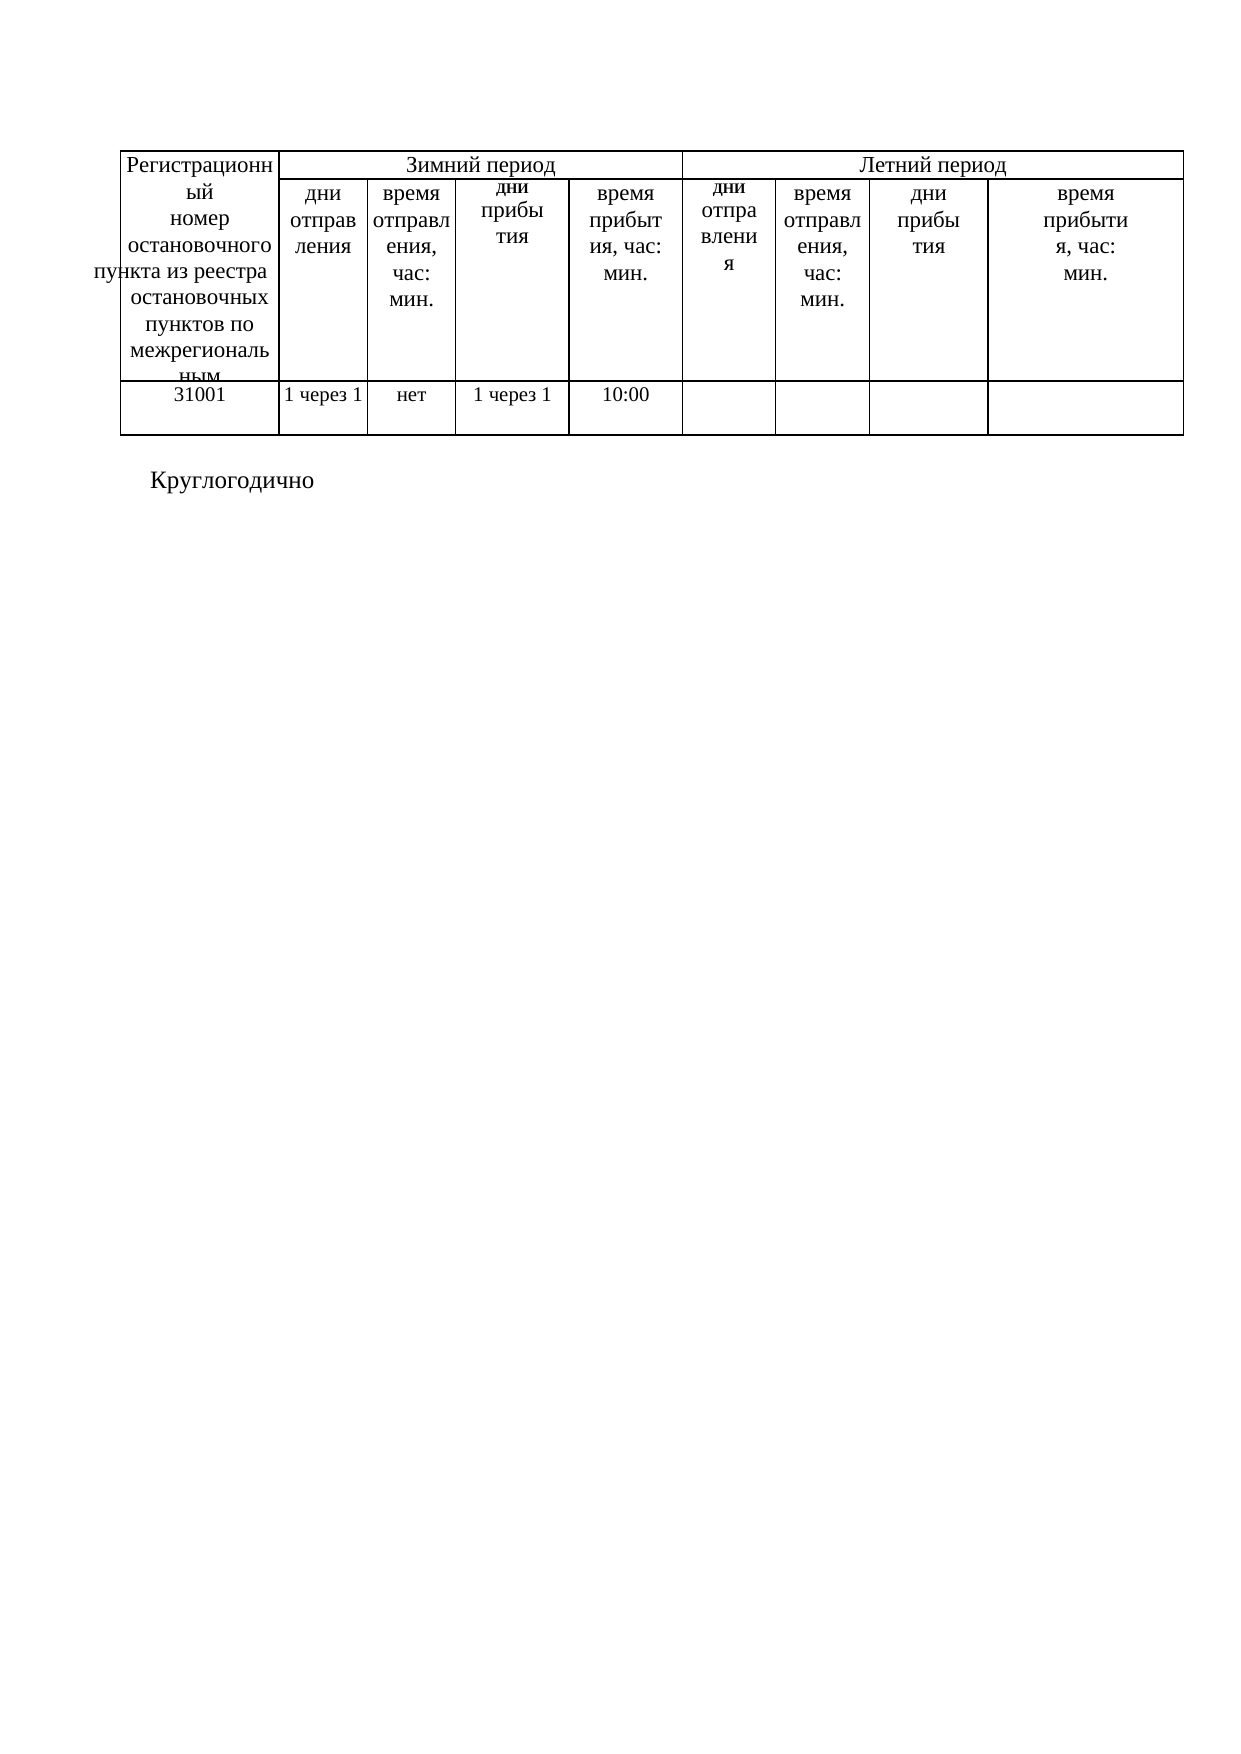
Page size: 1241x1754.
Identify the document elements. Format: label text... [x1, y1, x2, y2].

table_cell ДНИ отпра влени я [683, 180, 775, 380]
table_cell [989, 382, 1183, 434]
table_cell время прибыт ия, час: мин. [570, 180, 682, 380]
table_cell ДНИ прибы тия [456, 180, 568, 380]
table_cell время прибыти я, час: мин. [989, 180, 1183, 380]
table_cell дни прибы тия [870, 180, 987, 380]
table_cell 31001 [121, 382, 278, 434]
table_header Регистрационный номер остановочного пункта из реестра остановочных пунктов по межрегиональным маршрутам регулярных перевозок [121, 152, 278, 380]
text Круглогодично [150, 465, 1090, 493]
table_cell 10:00 [570, 382, 682, 434]
table_cell время отправл ения, час: мин. [368, 180, 455, 380]
table_cell 1 через 1 [280, 382, 367, 434]
table_cell [870, 382, 987, 434]
table_header Летний период [683, 152, 1183, 178]
table_cell [683, 382, 775, 434]
table_cell время отправл ения, час: мин. [776, 180, 869, 380]
table_cell [776, 382, 869, 434]
table_cell дни отправ ления [280, 180, 367, 380]
table_cell 1 через 1 [456, 382, 568, 434]
table_header Зимний период [280, 152, 682, 178]
table_cell нет [368, 382, 455, 434]
